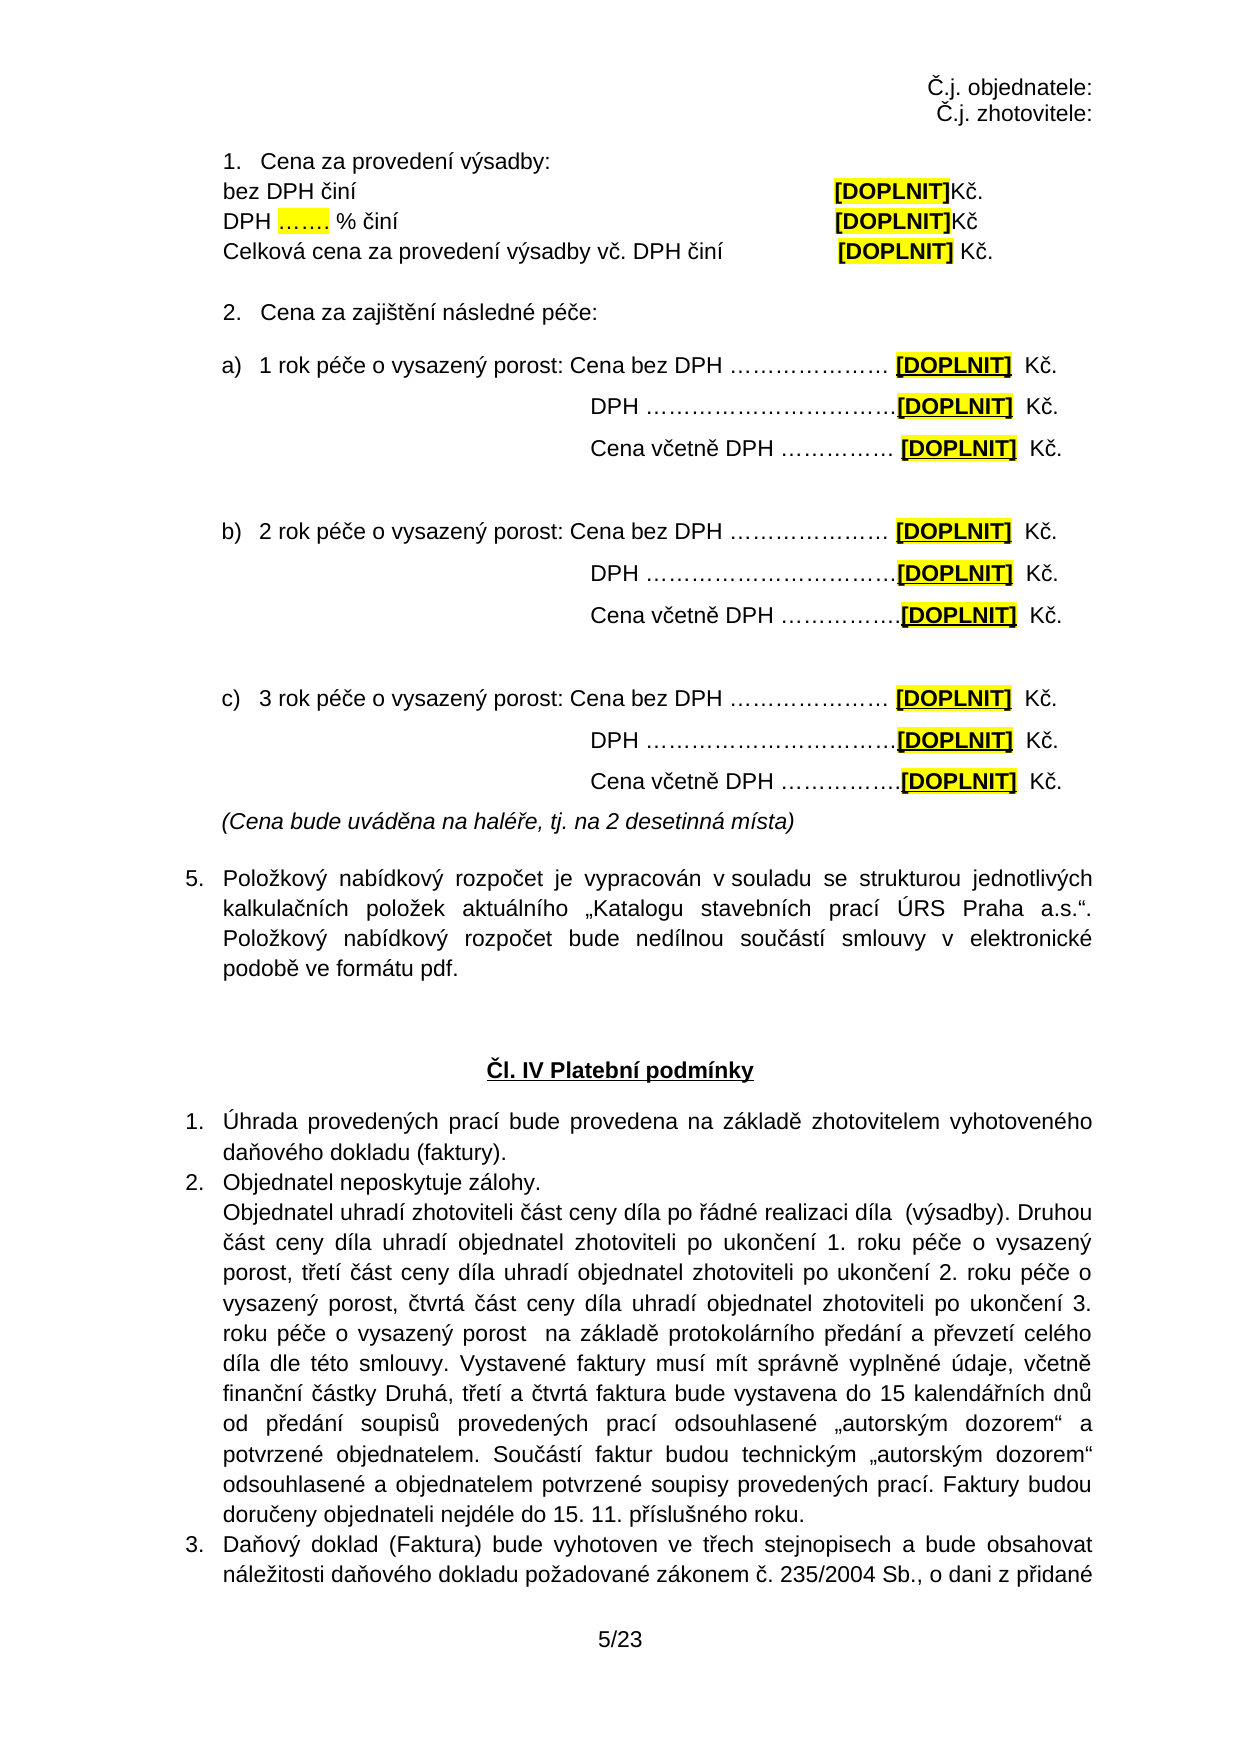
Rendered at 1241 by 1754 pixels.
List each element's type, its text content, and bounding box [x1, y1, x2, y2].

text Cena včetně DPH …………….[DOPLNIT] Kč. [148, 600, 1093, 629]
list Objednatel neposkytuje zálohy. [185, 1169, 1093, 1195]
text DPH ……………………………[DOPLNIT] Kč. [148, 391, 1093, 421]
list bez DPH činí [DOPLNIT]Kč. [950, 178, 1093, 204]
text Cena včetně DPH …………… [DOPLNIT] Kč. [148, 433, 1093, 462]
list Cena za provedení výsadby: [223, 148, 1093, 174]
text Čl. IV Platební podmínky [148, 1057, 1093, 1084]
text DPH ……………………………[DOPLNIT] Kč. [148, 558, 1093, 587]
list bez DPH činí [DOPLNIT]Kč. [223, 178, 834, 204]
list Úhrada provedených prací bude provedena na základě zhotovitelem vyhotoveného daňového dokladu (faktury). [185, 1108, 1093, 1165]
list 1 rok péče o vysazený porost: Cena bez DPH ………………… [DOPLNIT] Kč. [221, 350, 1093, 379]
list Cena za zajištění následné péče: [223, 299, 1093, 325]
text (Cena bude uváděna na haléře, tj. na 2 desetinná místa) [148, 808, 1093, 834]
list DPH ……. % činí [DOPLNIT]Kč Celková cena za provedení výsadby vč. DPH činí [DOPLNIT] Kč. [223, 208, 1093, 264]
list 3 rok péče o vysazený porost: Cena bez DPH ………………… [DOPLNIT] Kč. [221, 683, 1093, 712]
list Položkový nabídkový rozpočet je vypracován v souladu se strukturou jednotlivých kalkulačních položek aktuálního „Katalogu stavebních prací ÚRS Praha a.s.“. Položkový nabídkový rozpočet bude nedílnou součástí smlouvy v elektronické podobě ve formátu pdf. [185, 864, 1093, 982]
list 2 rok péče o vysazený porost: Cena bez DPH ………………… [DOPLNIT] Kč. [221, 516, 1093, 546]
text DPH ……………………………[DOPLNIT] Kč. [148, 725, 1093, 754]
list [185, 1531, 1093, 1588]
list Objednatel uhradí zhotoviteli část ceny díla po řádné realizaci díla (výsadby). Druhou část ceny díla uhradí objednatel zhotoviteli po ukončení 1. roku péče o vysazený porost, třetí část ceny díla uhradí objednatel zhotoviteli po ukončení 2. roku péče o vysazený porost, čtvrtá část ceny díla uhradí objednatel zhotoviteli po ukončení 3. roku péče o vysazený porost na základě protokolárního předání a převzetí celého díla dle této smlouvy. Vystavené faktury musí mít správně vyplněné údaje, včetně finanční částky Druhá, třetí a čtvrtá faktura bude vystavena do 15 kalendářních dnů od předání soupisů provedených prací odsouhlasené „autorským dozorem“ a potvrzené objednatelem. Součástí faktur budou technickým „autorským dozorem“ odsouhlasené a objednatelem potvrzené soupisy provedených prací. Faktury budou doručeny objednateli nejdéle do 15. 11. příslušného roku. [223, 1199, 1093, 1527]
text Cena včetně DPH …………….[DOPLNIT] Kč. [148, 766, 1093, 796]
